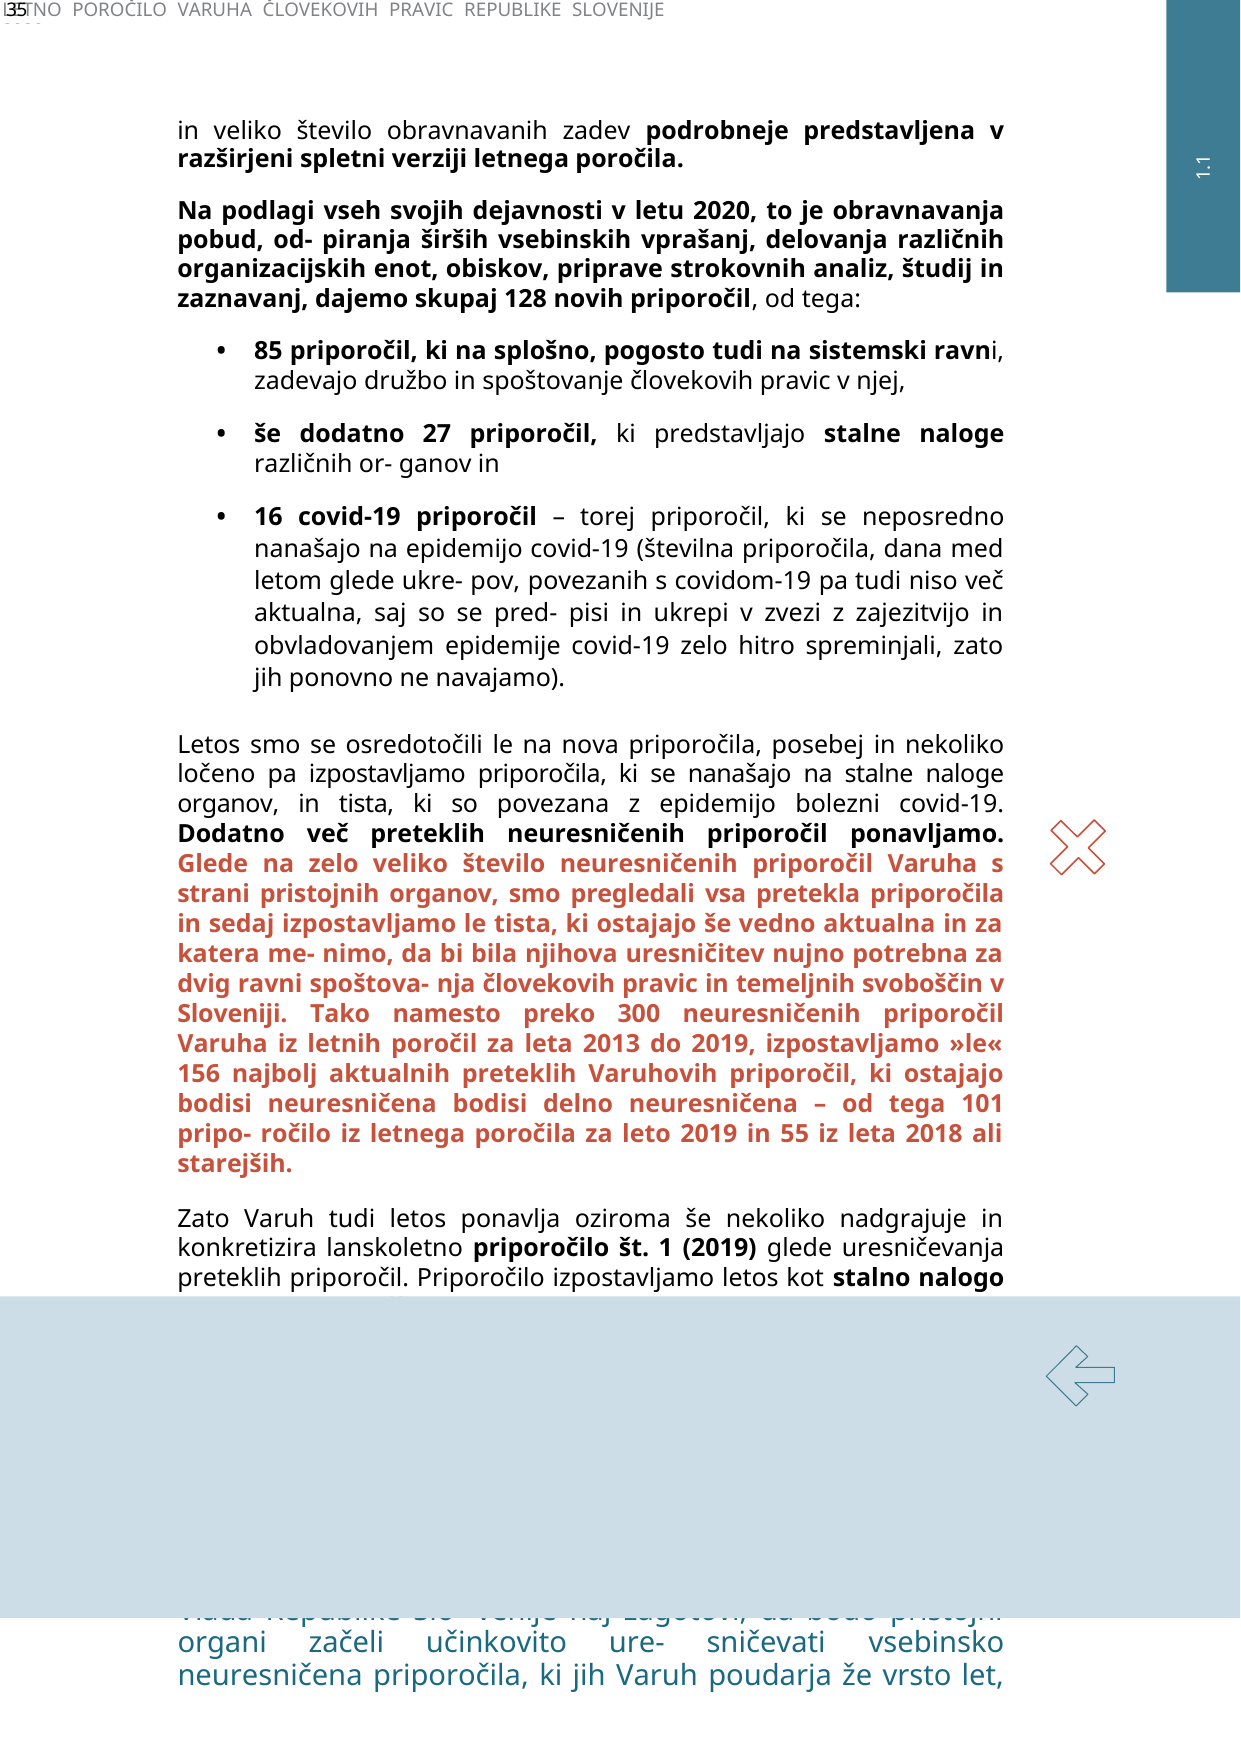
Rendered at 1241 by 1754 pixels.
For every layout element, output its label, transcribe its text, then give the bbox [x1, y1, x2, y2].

list 16 covid-19 priporočil – torej priporočil, ki se neposredno nanašajo na epidemijo covid-19 (številna priporočila, dana med letom glede ukre- pov, povezanih s covidom-19 pa tudi niso več aktualna, saj so se pred- pisi in ukrepi v zvezi z zajezitvijo in obvladovanjem epidemije covid-19 zelo hitro spreminjali, zato jih ponovno ne navajamo). [216, 500, 1004, 694]
subtitle Na podlagi vseh svojih dejavnosti v letu 2020, to je obravnavanja pobud, od- piranja širših vsebinskih vprašanj, delovanja različnih organizacijskih enot, obiskov, priprave strokovnih analiz, študij in zaznavanj, dajemo skupaj 128 novih priporočil, od tega: [177, 196, 1004, 315]
text Letos smo se osredotočili le na nova priporočila, posebej in nekoliko ločeno pa izpostavljamo priporočila, ki se nanašajo na stalne naloge organov, in tista, ki so povezana z epidemijo bolezni covid-19. Dodatno več preteklih neuresničenih priporočil ponavljamo. Glede na zelo veliko število neuresničenih priporočil Varuha s strani pristojnih organov, smo pregledali vsa pretekla priporočila in sedaj izpostavljamo le tista, ki ostajajo še vedno aktualna in za katera me- nimo, da bi bila njihova uresničitev nujno potrebna za dvig ravni spoštova- nja človekovih pravic in temeljnih svoboščin v Sloveniji. Tako namesto preko 300 neuresničenih priporočil Varuha iz letnih poročil za leta 2013 do 2019, izpostavljamo »le« 156 najbolj aktualnih preteklih Varuhovih priporočil, ki ostajajo bodisi neuresničena bodisi delno neuresničena – od tega 101 pripo- ročilo iz letnega poročila za leto 2019 in 55 iz leta 2018 ali starejših. [177, 730, 1004, 1180]
text in veliko število obravnavanih zadev podrobneje predstavljena v razširjeni spletni verziji letnega poročila. [177, 116, 1004, 175]
list še dodatno 27 priporočil, ki predstavljajo stalne naloge različnih or- ganov in [216, 418, 1004, 480]
text Zato Varuh tudi letos ponavlja oziroma še nekoliko nadgrajuje in konkretizira lanskoletno priporočilo št. 1 (2019) glede uresničevanja preteklih priporočil. Priporočilo izpostavljamo letos kot stalno nalogo in ga osredotočamo le na aktualna oziroma izpostavljena neuresničena ali delno neuresničena pri- poročila: [177, 1203, 1004, 1296]
list 85 priporočil, ki na splošno, pogosto tudi na sistemski ravni, zadevajo družbo in spoštovanje človekovih pravic v njej, [216, 335, 1004, 397]
